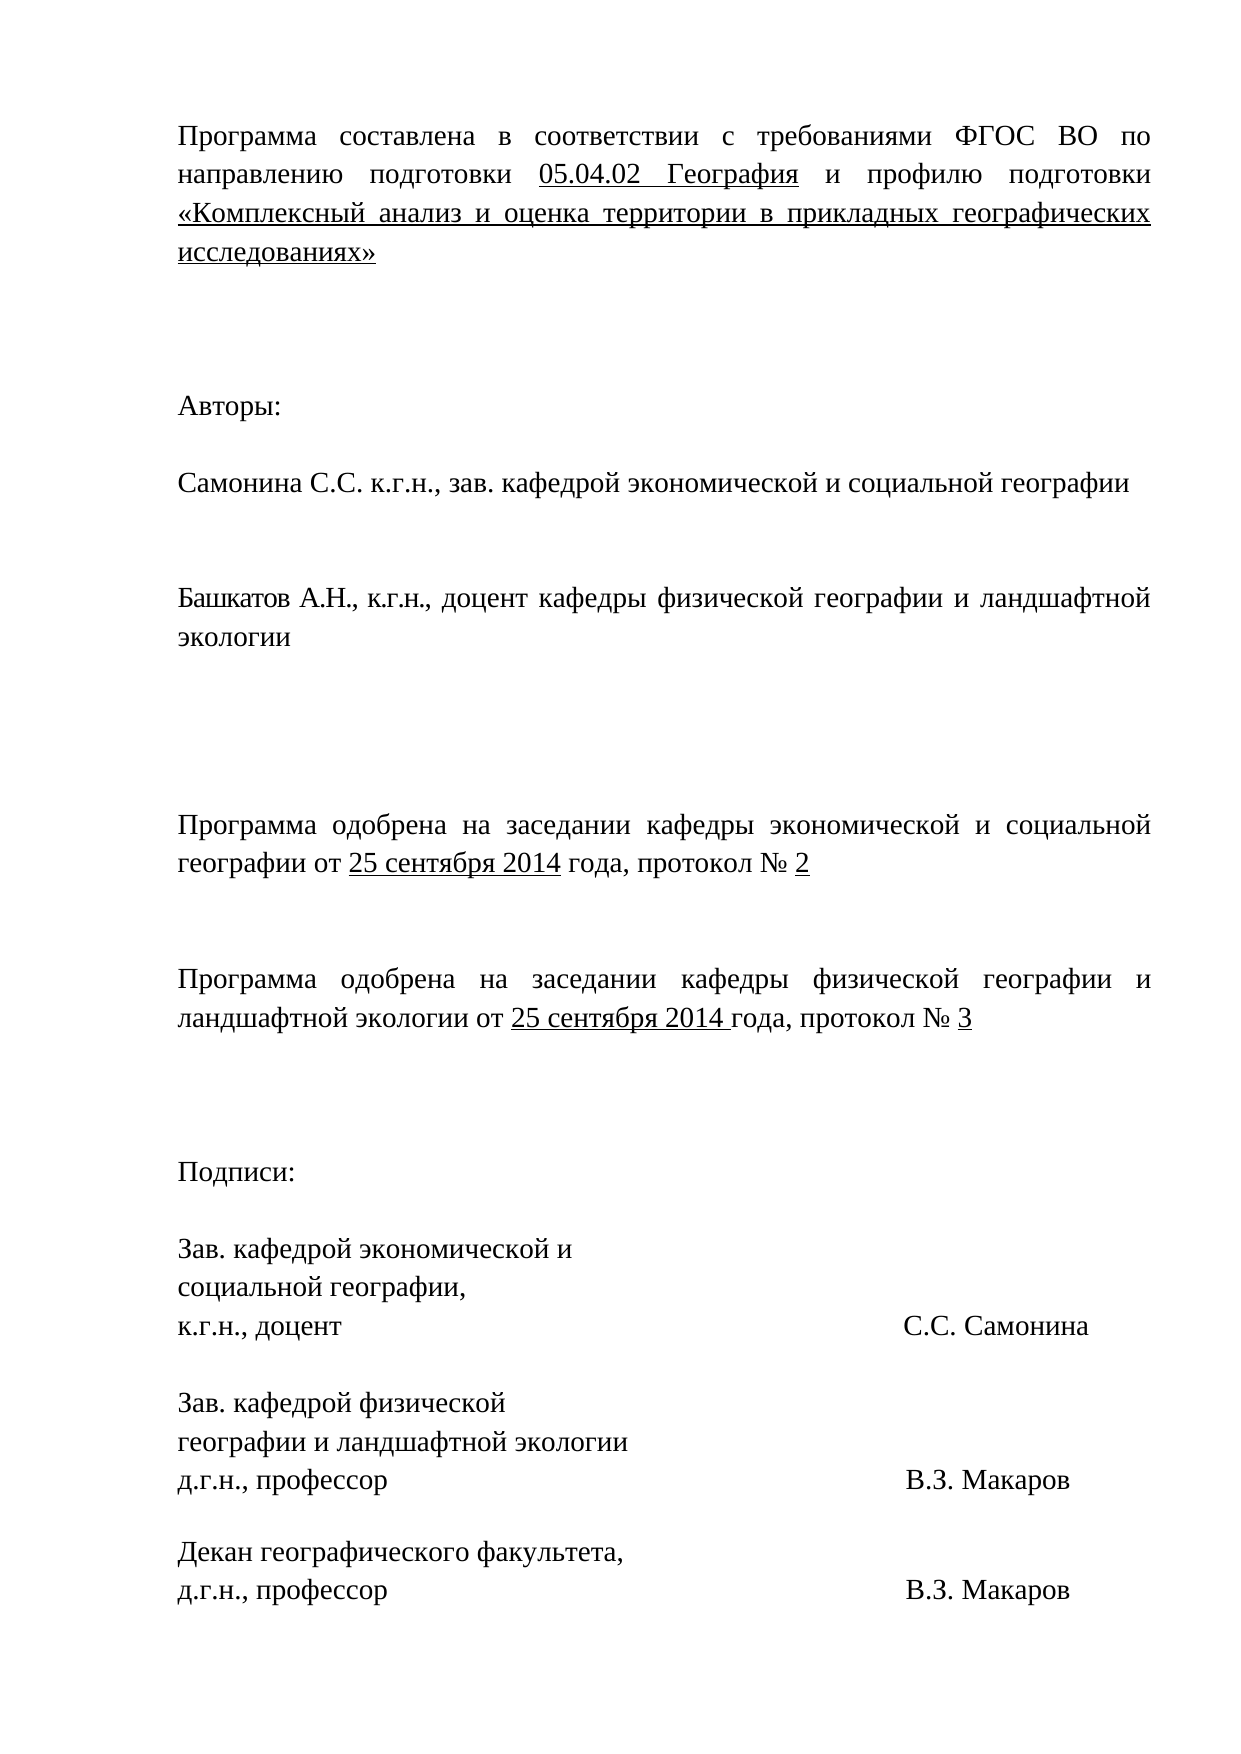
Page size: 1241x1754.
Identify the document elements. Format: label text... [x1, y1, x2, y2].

text Программа составлена в соответствии с требованиями ФГОС ВО по направлению подготовки 05.04.02 География и профилю подготовки «Комплексный анализ и оценка территории в прикладных географических исследованиях» [177, 118, 1152, 267]
text Башкатов А.Н., к.г.н., доцент кафедры физической географии и ландшафтной экологии [177, 581, 1152, 653]
text географии и ландшафтной экологии [177, 1424, 1152, 1457]
text Авторы: [177, 388, 1152, 421]
text Программа одобрена на заседании кафедры экономической и социальной географии от 25 сентября 2014 года, протокол № 2 [177, 807, 1152, 879]
text Зав. кафедрой экономической и [177, 1231, 1152, 1264]
text Зав. кафедрой физической [177, 1385, 1152, 1419]
text д.г.н., профессор В.З. Макаров [177, 1462, 1152, 1496]
text Программа одобрена на заседании кафедры физической географии и ландшафтной экологии от 25 сентября 2014 года, протокол № 3 [177, 961, 1152, 1033]
text к.г.н., доцент С.С. Самонина [177, 1308, 1152, 1342]
text д.г.н., профессор В.З. Макаров [177, 1572, 1152, 1606]
text Самонина С.С. к.г.н., зав. кафедрой экономической и социальной географии [177, 465, 1152, 498]
text социальной географии, [177, 1269, 1152, 1303]
text Декан географического факультета, [177, 1534, 1152, 1567]
text Подписи: [177, 1154, 1152, 1187]
